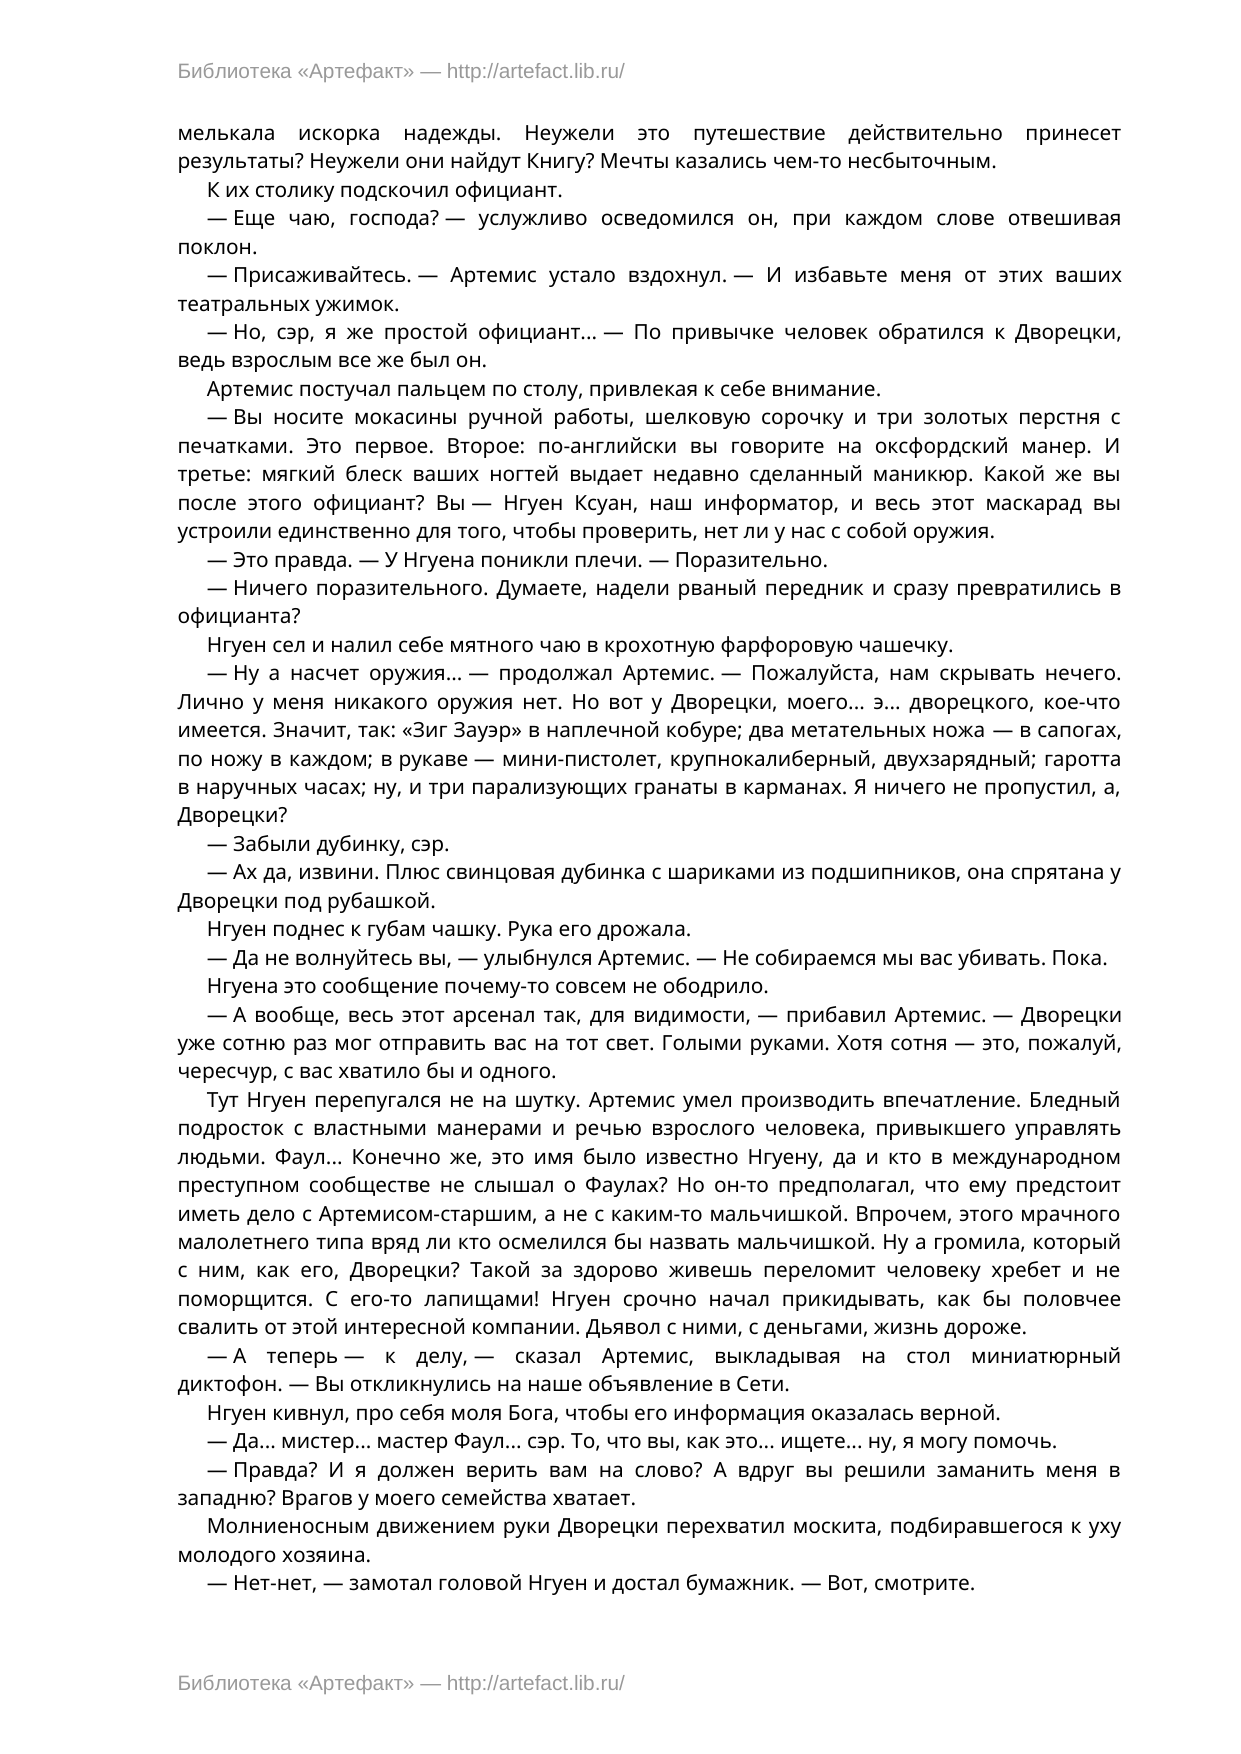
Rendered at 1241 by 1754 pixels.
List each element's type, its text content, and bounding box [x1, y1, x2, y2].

text — Но, сэр, я же простой официант... — По привычке человек обратился к Дворецки, ведь взрослым все же был он. [177, 317, 1122, 374]
text — Нет-нет, — замотал головой Нгуен и достал бумажник. — Вот, смотрите. [177, 1568, 1122, 1597]
text — Ах да, извини. Плюс свинцовая дубинка с шариками из подшипников, она спрятана у Дворецки под рубашкой. [177, 857, 1122, 914]
text — Вы носите мокасины ручной работы, шелковую сорочку и три золотых перстня с печатками. Это первое. Второе: по-английски вы говорите на оксфордский манер. И третье: мягкий блеск ваших ногтей выдает недавно сделанный маникюр. Какой же вы после этого официант? Вы — Нгуен Ксуан, наш информатор, и весь этот маскарад вы устроили единственно для того, чтобы проверить, нет ли у нас с собой оружия. [177, 402, 1122, 545]
text К их столику подскочил официант. [177, 175, 1122, 203]
text Тут Нгуен перепугался не на шутку. Артемис умел производить впечатление. Бледный подросток с властными манерами и речью взрослого человека, привыкшего управлять людьми. Фаул... Конечно же, это имя было известно Нгуену, да и кто в международном преступном сообществе не слышал о Фаулах? Но он-то предполагал, что ему предстоит иметь дело с Артемисом-старшим, а не с каким-то мальчишкой. Впрочем, этого мрачного малолетнего типа вряд ли кто осмелился бы назвать мальчишкой. Ну а громила, который с ним, как его, Дворецки? Такой за здорово живешь переломит человеку хребет и не поморщится. С его-то лапищами! Нгуен срочно начал прикидывать, как бы половчее свалить от этой интересной компании. Дьявол с ними, с деньгами, жизнь дороже. [177, 1085, 1122, 1341]
text Нгуен кивнул, про себя моля Бога, чтобы его информация оказалась верной. [177, 1398, 1122, 1426]
text — Да... мистер... мастер Фаул... сэр. То, что вы, как это... ищете... ну, я могу помочь. [177, 1426, 1122, 1455]
text — А теперь — к делу, — сказал Артемис, выкладывая на стол миниатюрный диктофон. — Вы откликнулись на наше объявление в Сети. [177, 1341, 1122, 1398]
text Артемис постучал пальцем по столу, привлекая к себе внимание. [177, 374, 1122, 402]
text Нгуен поднес к губам чашку. Рука его дрожала. [177, 914, 1122, 943]
text — Ну а насчет оружия... — продолжал Артемис. — Пожалуйста, нам скрывать нечего. Лично у меня никакого оружия нет. Но вот у Дворецки, моего... э... дворецкого, кое-что имеется. Значит, так: «Зиг Зауэр» в наплечной кобуре; два метательных ножа — в сапогах, по ножу в каждом; в рукаве — мини-пистолет, крупнокалиберный, двухзарядный; гаротта в наручных часах; ну, и три парализующих гранаты в карманах. Я ничего не пропустил, а, Дворецки? [177, 658, 1122, 829]
text Нгуен сел и налил себе мятного чаю в крохотную фарфоровую чашечку. [177, 630, 1122, 658]
text — А вообще, весь этот арсенал так, для видимости, — прибавил Артемис. — Дворецки уже сотню раз мог отправить вас на тот свет. Голыми руками. Хотя сотня — это, пожалуй, чересчур, с вас хватило бы и одного. [177, 1000, 1122, 1085]
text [177, 118, 1122, 175]
text — Ничего поразительного. Думаете, надели рваный передник и сразу превратились в официанта? [177, 573, 1122, 630]
text — Это правда. — У Нгуена поникли плечи. — Поразительно. [177, 545, 1122, 573]
text — Да не волнуйтесь вы, — улыбнулся Артемис. — Не собираемся мы вас убивать. Пока. [177, 943, 1122, 971]
text Молниеносным движением руки Дворецки перехватил москита, подбиравшегося к уху молодого хозяина. [177, 1512, 1122, 1568]
text — Правда? И я должен верить вам на слово? А вдруг вы решили заманить меня в западню? Врагов у моего семейства хватает. [177, 1455, 1122, 1512]
text Нгуена это сообщение почему-то совсем не ободрило. [177, 971, 1122, 1000]
text — Еще чаю, господа? — услужливо осведомился он, при каждом слове отвешивая поклон. [177, 203, 1122, 260]
text — Забыли дубинку, сэр. [177, 829, 1122, 857]
text — Присаживайтесь. — Артемис устало вздохнул. — И избавьте меня от этих ваших театральных ужимок. [177, 260, 1122, 317]
